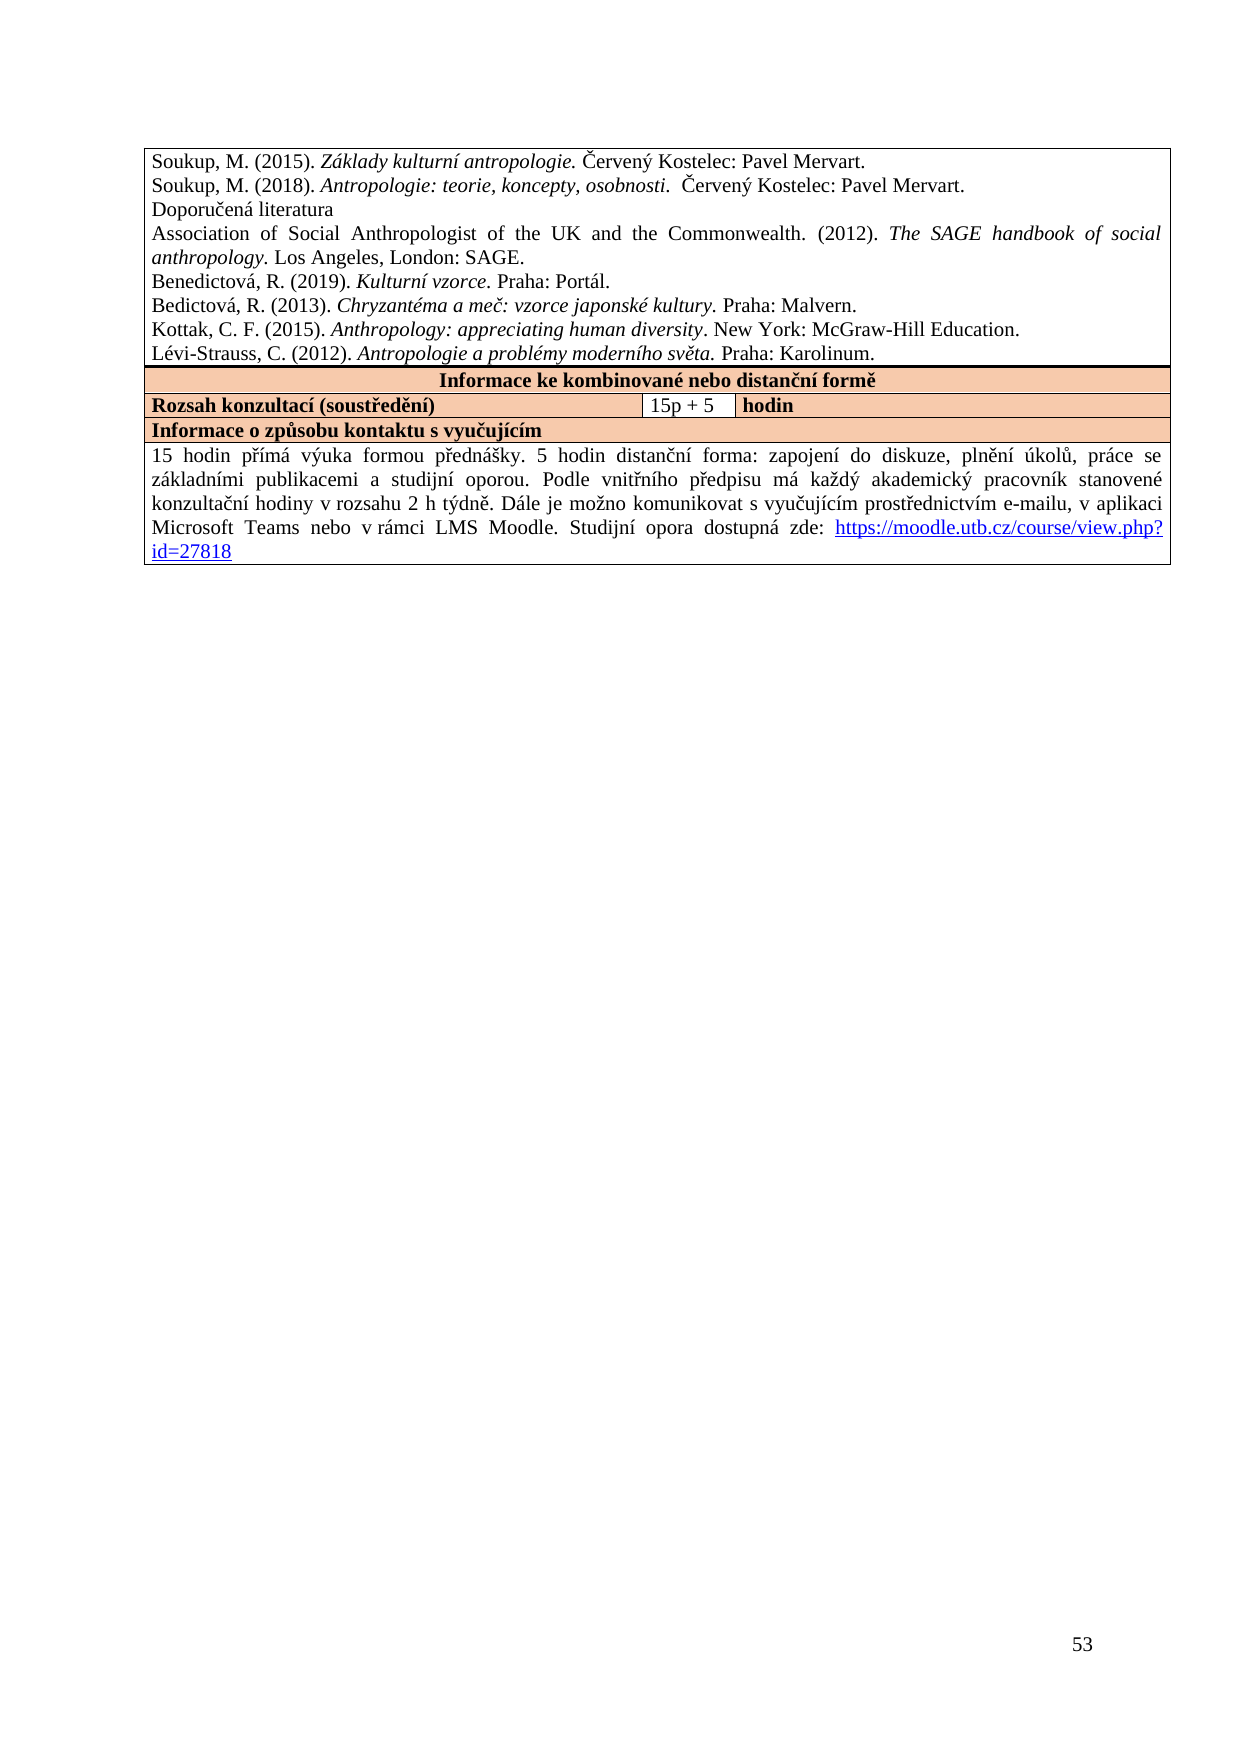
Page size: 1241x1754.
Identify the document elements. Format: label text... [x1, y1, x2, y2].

table_cell 15 hodin přímá výuka formou přednášky. 5 hodin distanční forma: zapojení do diskuze, plnění úkolů, práce se základními publikacemi a studijní oporou. Podle vnitřního předpisu má každý akademický pracovník stanovené konzultační hodiny v rozsahu 2 h týdně. Dále je možno komunikovat s vyučujícím prostřednictvím e-mailu, v aplikaci Microsoft Teams nebo v rámci LMS Moodle. Studijní opora dostupná zde: https://moodle.utb.cz/course/view.php?id=27818 [145, 443, 1170, 563]
table_cell 15p + 5 [643, 394, 735, 417]
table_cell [145, 149, 1170, 365]
table_cell Informace ke kombinované nebo distanční formě [145, 368, 1170, 392]
table_cell Rozsah konzultací (soustředění) [145, 394, 642, 417]
table_cell hodin [736, 394, 1170, 417]
table_cell Informace o způsobu kontaktu s vyučujícím [145, 418, 1170, 442]
